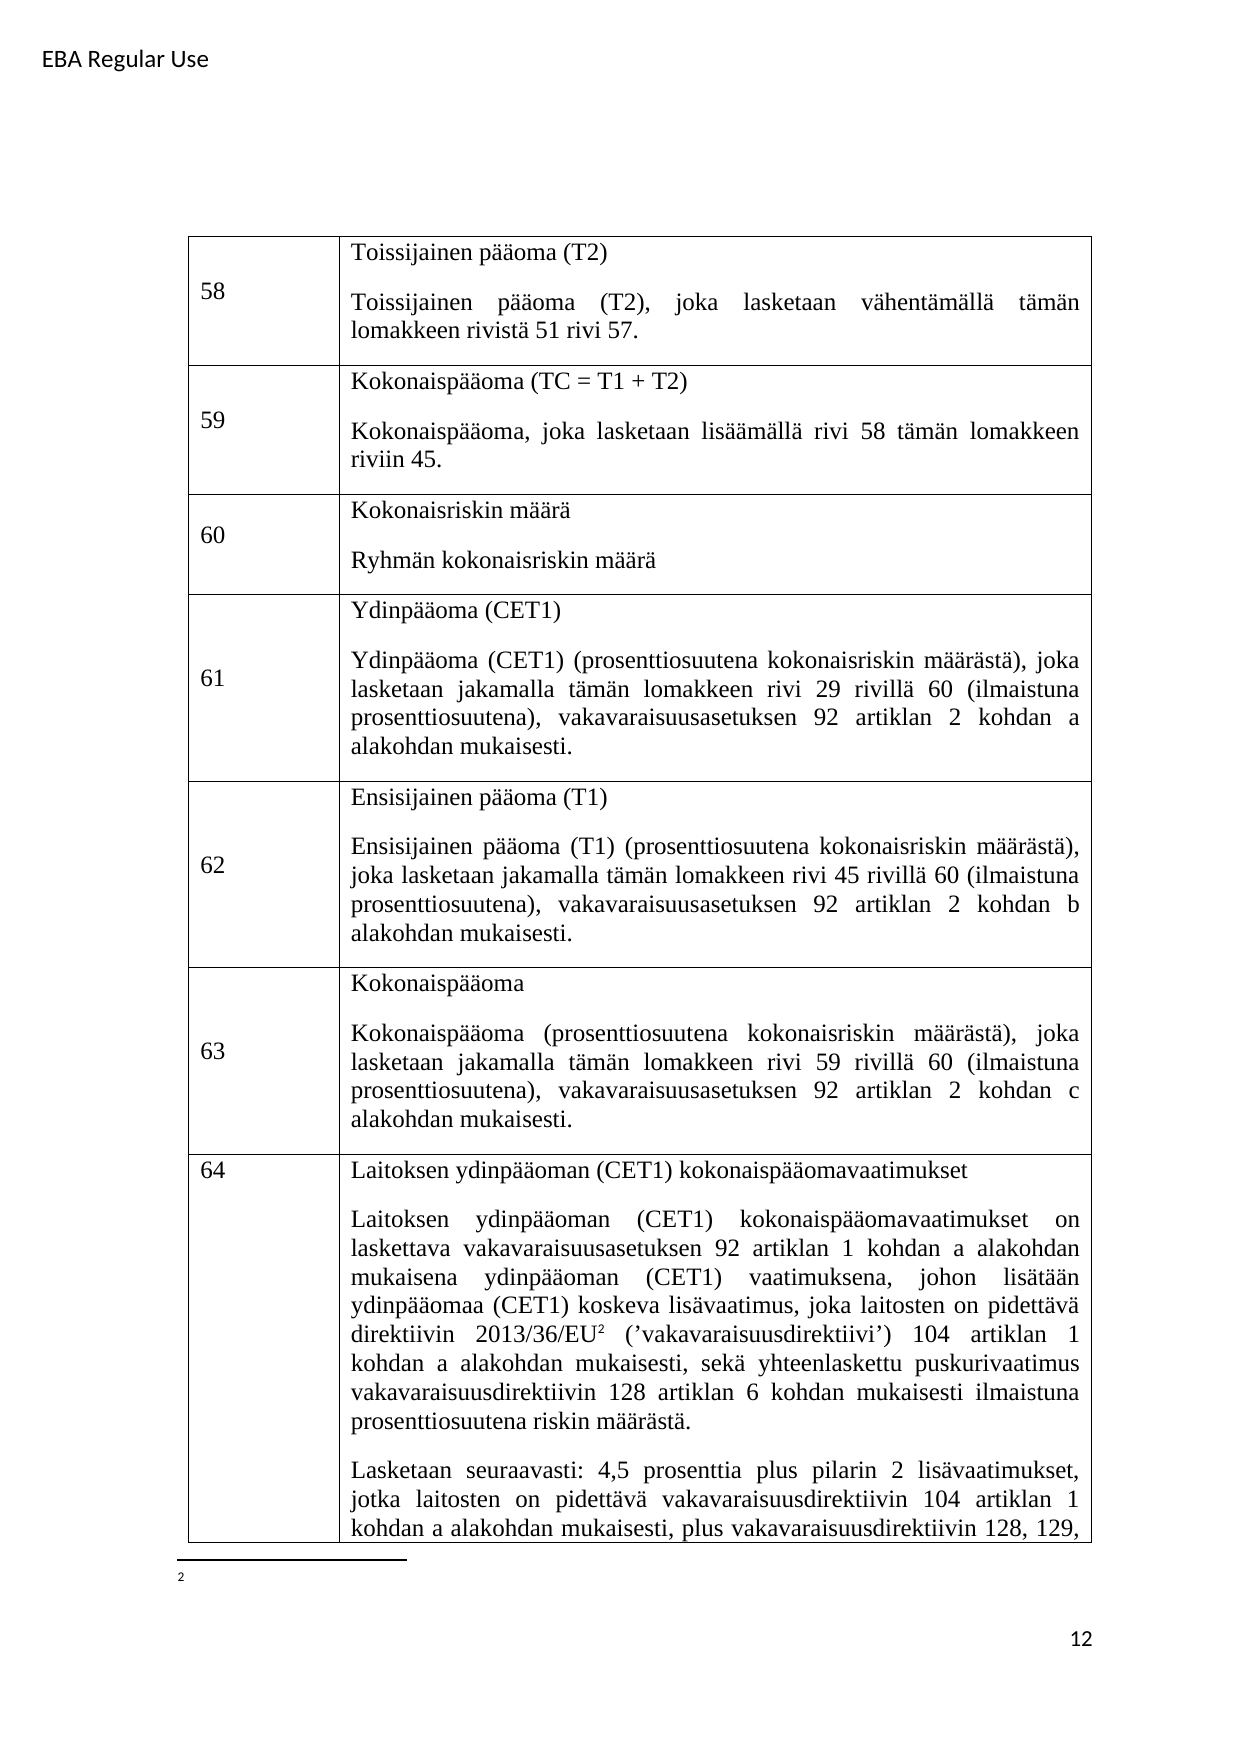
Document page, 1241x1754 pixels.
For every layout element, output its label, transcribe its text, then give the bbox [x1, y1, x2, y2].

table_cell 62 [189, 782, 339, 967]
table_cell 64 [189, 1155, 339, 1542]
table_cell Kokonaispääoma Kokonaispääoma (prosenttiosuutena kokonaisriskin määrästä), joka lasketaan jakamalla tämän lomakkeen rivi 59 rivillä 60 (ilmaistuna prosenttiosuutena), vakavaraisuusasetuksen 92 artiklan 2 kohdan c alakohdan mukaisesti. [340, 968, 1091, 1154]
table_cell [340, 1155, 1091, 1542]
table_cell Kokonaisriskin määrä Ryhmän kokonaisriskin määrä [340, 495, 1091, 594]
table_cell Ensisijainen pääoma (T1) Ensisijainen pääoma (T1) (prosenttiosuutena kokonaisriskin määrästä), joka lasketaan jakamalla tämän lomakkeen rivi 45 rivillä 60 (ilmaistuna prosenttiosuutena), vakavaraisuusasetuksen 92 artiklan 2 kohdan b alakohdan mukaisesti. [340, 782, 1091, 967]
table_cell Kokonaispääoma (TC = T1 + T2) Kokonaispääoma, joka lasketaan lisäämällä rivi 58 tämän lomakkeen riviin 45. [340, 366, 1091, 494]
table_cell Ydinpääoma (CET1) Ydinpääoma (CET1) (prosenttiosuutena kokonaisriskin määrästä), joka lasketaan jakamalla tämän lomakkeen rivi 29 rivillä 60 (ilmaistuna prosenttiosuutena), vakavaraisuusasetuksen 92 artiklan 2 kohdan a alakohdan mukaisesti. [340, 595, 1091, 781]
table_cell 60 [189, 495, 339, 594]
table_cell 61 [189, 595, 339, 781]
table_cell 58 [189, 237, 339, 365]
table_cell 59 [189, 366, 339, 494]
table_cell Toissijainen pääoma (T2) Toissijainen pääoma (T2), joka lasketaan vähentämällä tämän lomakkeen rivistä 51 rivi 57. [340, 237, 1091, 365]
table_cell 63 [189, 968, 339, 1154]
